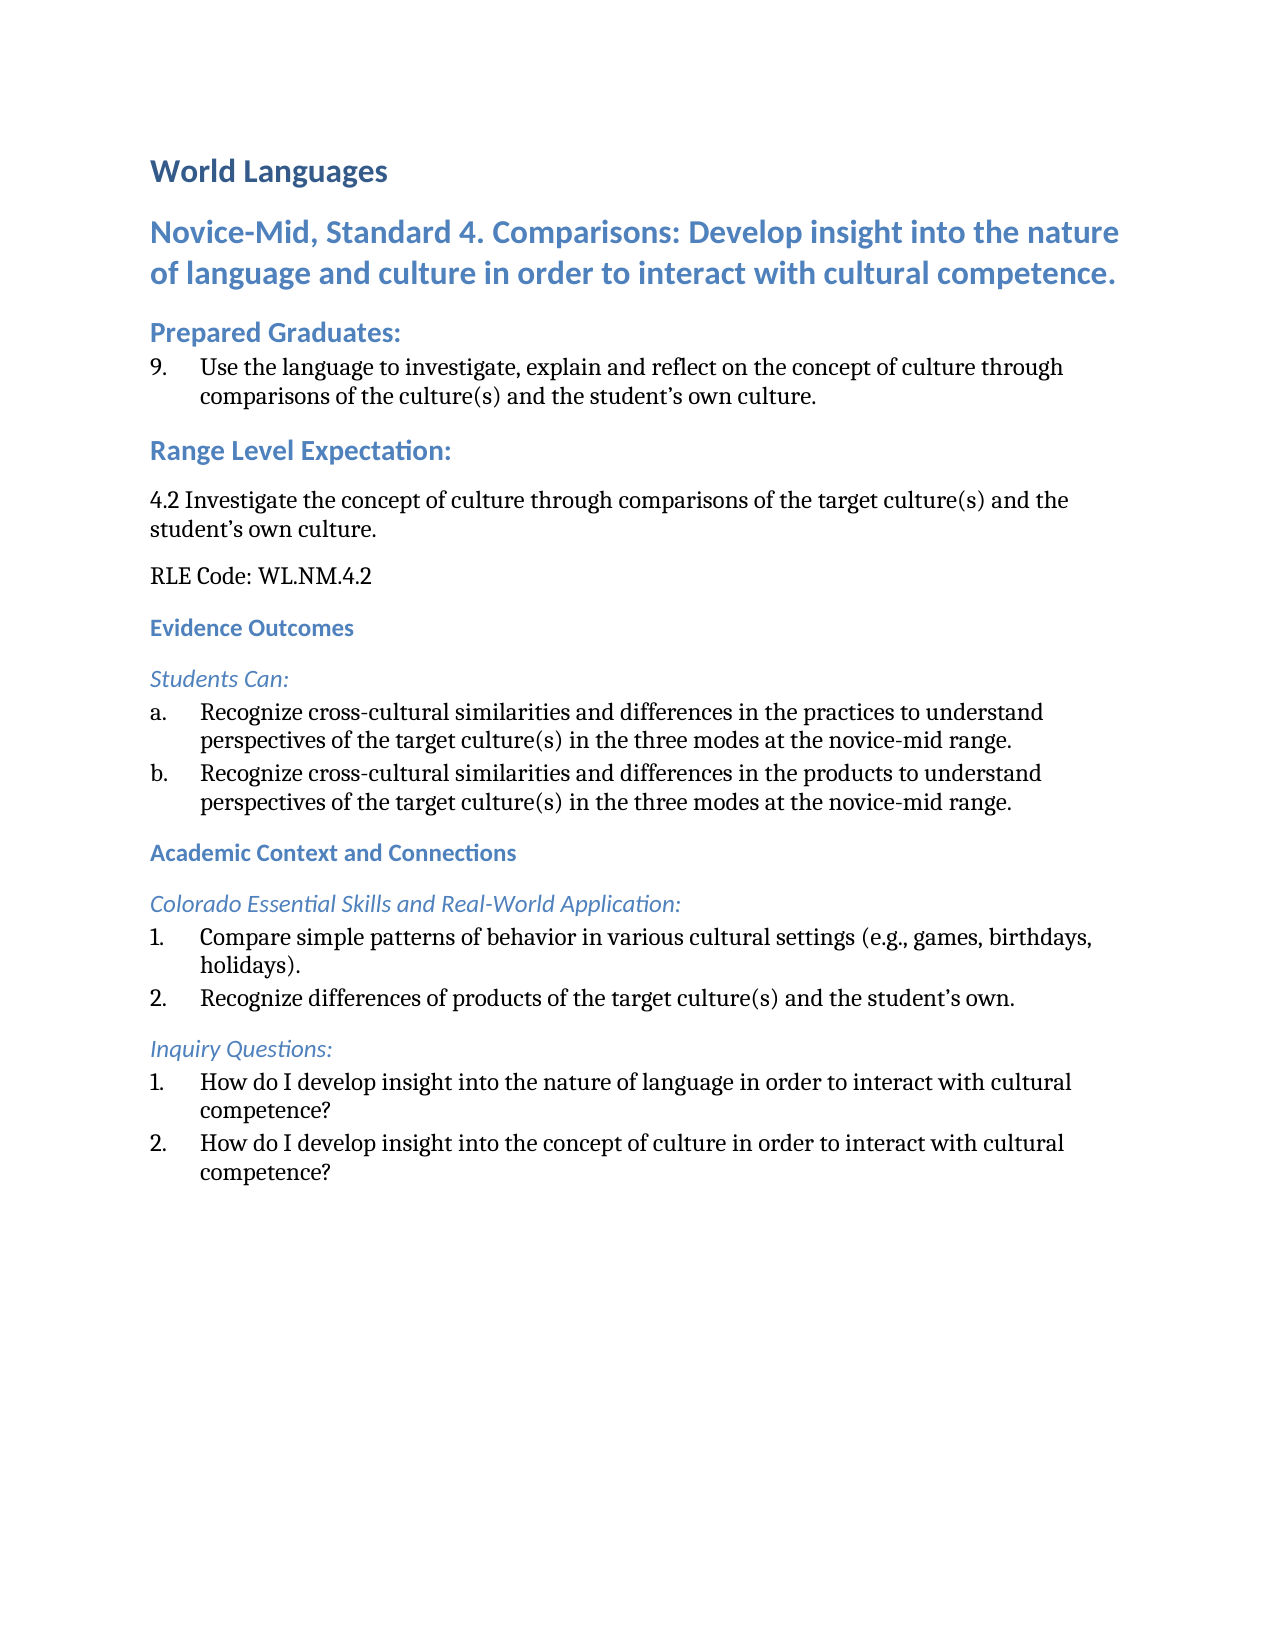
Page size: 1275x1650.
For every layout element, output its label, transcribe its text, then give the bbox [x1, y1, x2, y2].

list Recognize differences of products of the target culture(s) and the student’s own. [150, 984, 1125, 1013]
subtitle Novice-Mid, Standard 4. Comparisons: Develop insight into the nature of language and culture in order to interact with cultural competence. [150, 212, 1125, 293]
list Recognize cross-cultural similarities and differences in the practices to understand perspectives of the target culture(s) in the three modes at the novice-mid range. [150, 697, 1125, 755]
subtitle Colorado Essential Skills and Real-World Application: [150, 888, 1125, 919]
subtitle World Languages [150, 150, 1125, 191]
subtitle Inquiry Questions: [150, 1033, 1125, 1064]
text RLE Code: WL.NM.4.2 [150, 562, 1125, 591]
text 4.2 Investigate the concept of culture through comparisons of the target culture(s) and the student’s own culture. [150, 486, 1125, 543]
list Compare simple patterns of behavior in various cultural settings (e.g., games, birthdays, holidays). [150, 923, 1125, 980]
subtitle Academic Context and Connections [150, 837, 1125, 867]
subtitle Evidence Outcomes [150, 612, 1125, 642]
subtitle Students Can: [150, 663, 1125, 694]
list How do I develop insight into the nature of language in order to interact with cultural competence? [150, 1068, 1125, 1125]
list Recognize cross-cultural similarities and differences in the products to understand perspectives of the target culture(s) in the three modes at the novice-mid range. [150, 759, 1125, 816]
subtitle Prepared Graduates: [150, 314, 1125, 349]
list How do I develop insight into the concept of culture in order to interact with cultural competence? [150, 1129, 1125, 1186]
subtitle Range Level Expectation: [150, 432, 1125, 467]
list Use the language to investigate, explain and reflect on the concept of culture through comparisons of the culture(s) and the student’s own culture. [150, 353, 1125, 411]
